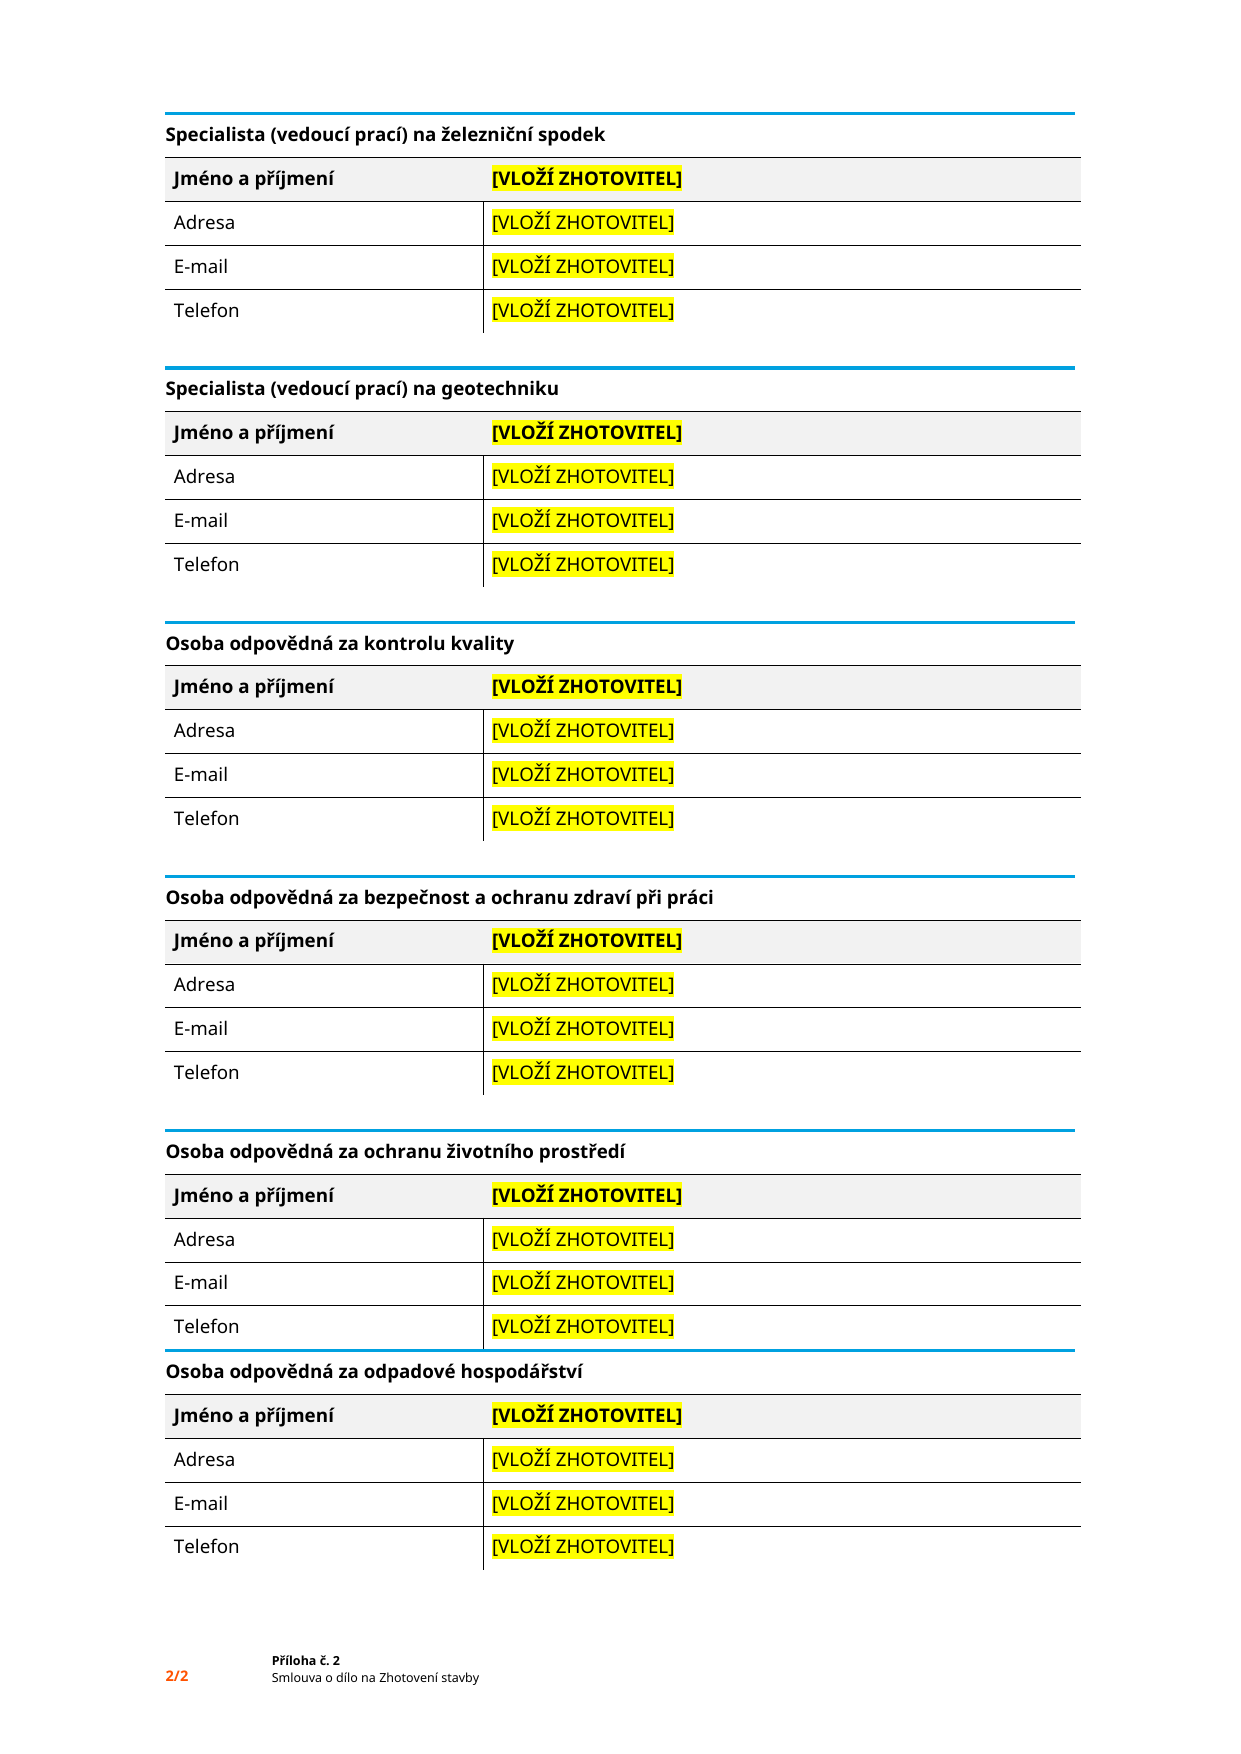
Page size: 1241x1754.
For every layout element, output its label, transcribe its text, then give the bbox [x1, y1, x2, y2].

table_cell [VLOŽÍ ZHOTOVITEL] [484, 1219, 1081, 1261]
table_cell E-mail [165, 1263, 483, 1305]
table_cell [VLOŽÍ ZHOTOVITEL] [484, 1052, 1081, 1095]
text Osoba odpovědná za ochranu životního prostředí [165, 1132, 1075, 1164]
table_header [VLOŽÍ ZHOTOVITEL] [484, 158, 1081, 201]
table_cell Telefon [165, 544, 483, 587]
table_cell E-mail [165, 1483, 483, 1526]
table_cell [VLOŽÍ ZHOTOVITEL] [484, 456, 1081, 499]
table_header [VLOŽÍ ZHOTOVITEL] [484, 412, 1081, 455]
table_cell [VLOŽÍ ZHOTOVITEL] [484, 965, 1081, 1007]
table_cell E-mail [165, 246, 483, 289]
table_cell [VLOŽÍ ZHOTOVITEL] [484, 500, 1081, 543]
table_cell [VLOŽÍ ZHOTOVITEL] [484, 1527, 1081, 1569]
table_cell Adresa [165, 202, 483, 245]
text Specialista (vedoucí prací) na železniční spodek [165, 115, 1075, 147]
table_cell [VLOŽÍ ZHOTOVITEL] [484, 754, 1081, 797]
table_cell [VLOŽÍ ZHOTOVITEL] [484, 710, 1081, 753]
table_cell Adresa [165, 710, 483, 753]
table_header Jméno a příjmení [165, 1175, 484, 1218]
text Osoba odpovědná za kontrolu kvality [165, 624, 1075, 655]
text Osoba odpovědná za odpadové hospodářství [165, 1352, 1075, 1384]
table_header [VLOŽÍ ZHOTOVITEL] [484, 1175, 1081, 1218]
table_cell [VLOŽÍ ZHOTOVITEL] [484, 1306, 1081, 1349]
table_cell Telefon [165, 1527, 483, 1569]
table_cell Telefon [165, 1306, 483, 1349]
text Specialista (vedoucí prací) na geotechniku [165, 370, 1075, 401]
table_header [VLOŽÍ ZHOTOVITEL] [484, 921, 1081, 963]
table_cell [VLOŽÍ ZHOTOVITEL] [484, 246, 1081, 289]
table_cell [VLOŽÍ ZHOTOVITEL] [484, 290, 1081, 332]
table_header [VLOŽÍ ZHOTOVITEL] [484, 666, 1081, 709]
table_cell Telefon [165, 290, 483, 332]
table_cell Adresa [165, 965, 483, 1007]
table_header Jméno a příjmení [165, 921, 484, 963]
table_cell [VLOŽÍ ZHOTOVITEL] [484, 202, 1081, 245]
table_cell [VLOŽÍ ZHOTOVITEL] [484, 1008, 1081, 1051]
table_cell Adresa [165, 1439, 483, 1482]
table_cell [VLOŽÍ ZHOTOVITEL] [484, 544, 1081, 587]
table_header Jméno a příjmení [165, 158, 484, 201]
table_header Jméno a příjmení [165, 1395, 484, 1438]
table_cell E-mail [165, 1008, 483, 1051]
table_header [VLOŽÍ ZHOTOVITEL] [484, 1395, 1081, 1438]
text Osoba odpovědná za bezpečnost a ochranu zdraví při práci [165, 878, 1075, 909]
table_cell Telefon [165, 798, 483, 841]
table_cell Adresa [165, 1219, 483, 1261]
table_header Jméno a příjmení [165, 666, 484, 709]
table_cell E-mail [165, 754, 483, 797]
table_cell [VLOŽÍ ZHOTOVITEL] [484, 1263, 1081, 1305]
table_cell Adresa [165, 456, 483, 499]
table_cell [VLOŽÍ ZHOTOVITEL] [484, 798, 1081, 841]
table_cell E-mail [165, 500, 483, 543]
table_cell Telefon [165, 1052, 483, 1095]
table_header Jméno a příjmení [165, 412, 484, 455]
table_cell [VLOŽÍ ZHOTOVITEL] [484, 1439, 1081, 1482]
table_cell [VLOŽÍ ZHOTOVITEL] [484, 1483, 1081, 1526]
